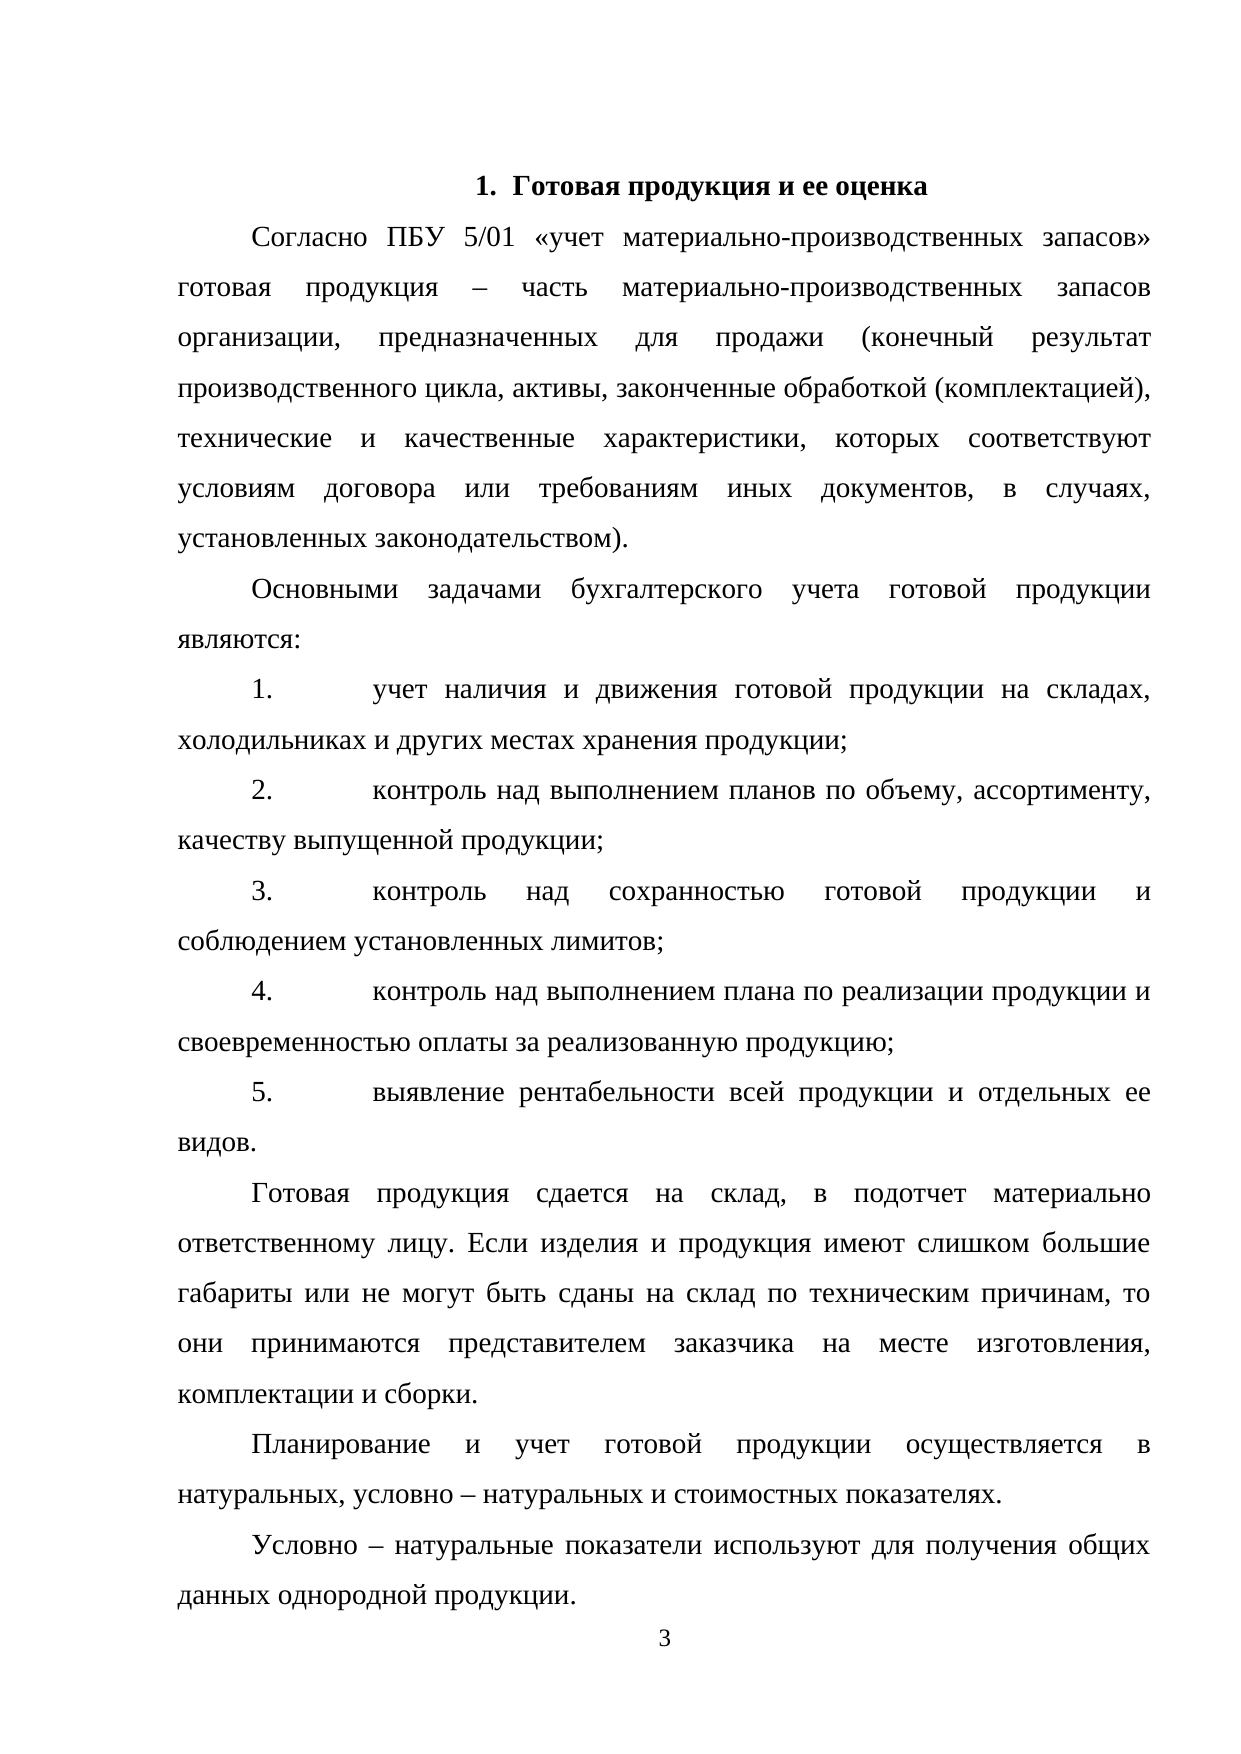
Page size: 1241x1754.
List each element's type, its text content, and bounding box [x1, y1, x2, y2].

text Условно – натуральные показатели используют для получения общих данных однородной продукции. [177, 1527, 1152, 1611]
list контроль над сохранностью готовой продукции и соблюдением установленных лимитов; [177, 873, 1152, 957]
text Планирование и учет готовой продукции осуществляется в натуральных, условно – натуральных и стоимостных показателях. [177, 1426, 1152, 1510]
list Готовая продукция и ее оценка [251, 168, 1152, 202]
text Согласно ПБУ 5/01 «учет материально-производственных запасов» готовая продукция – часть материально-производственных запасов организации, предназначенных для продажи (конечный результат производственного цикла, активы, законченные обработкой (комплектацией), технические и качественные характеристики, которых соответствуют условиям договора или требованиям иных документов, в случаях, установленных законодательством). [177, 219, 1152, 554]
list учет наличия и движения готовой продукции на складах, холодильниках и других местах хранения продукции; [177, 672, 1152, 755]
text Основными задачами бухгалтерского учета готовой продукции являются: [177, 571, 1152, 655]
list контроль над выполнением планов по объему, ассортименту, качеству выпущенной продукции; [177, 772, 1152, 856]
list контроль над выполнением плана по реализации продукции и своевременностью оплаты за реализованную продукцию; [177, 973, 1152, 1057]
text Готовая продукция сдается на склад, в подотчет материально ответственному лицу. Если изделия и продукция имеют слишком большие габариты или не могут быть сданы на склад по техническим причинам, то они принимаются представителем заказчика на месте изготовления, комплектации и сборки. [177, 1175, 1152, 1409]
list выявление рентабельности всей продукции и отдельных ее видов. [177, 1074, 1152, 1158]
